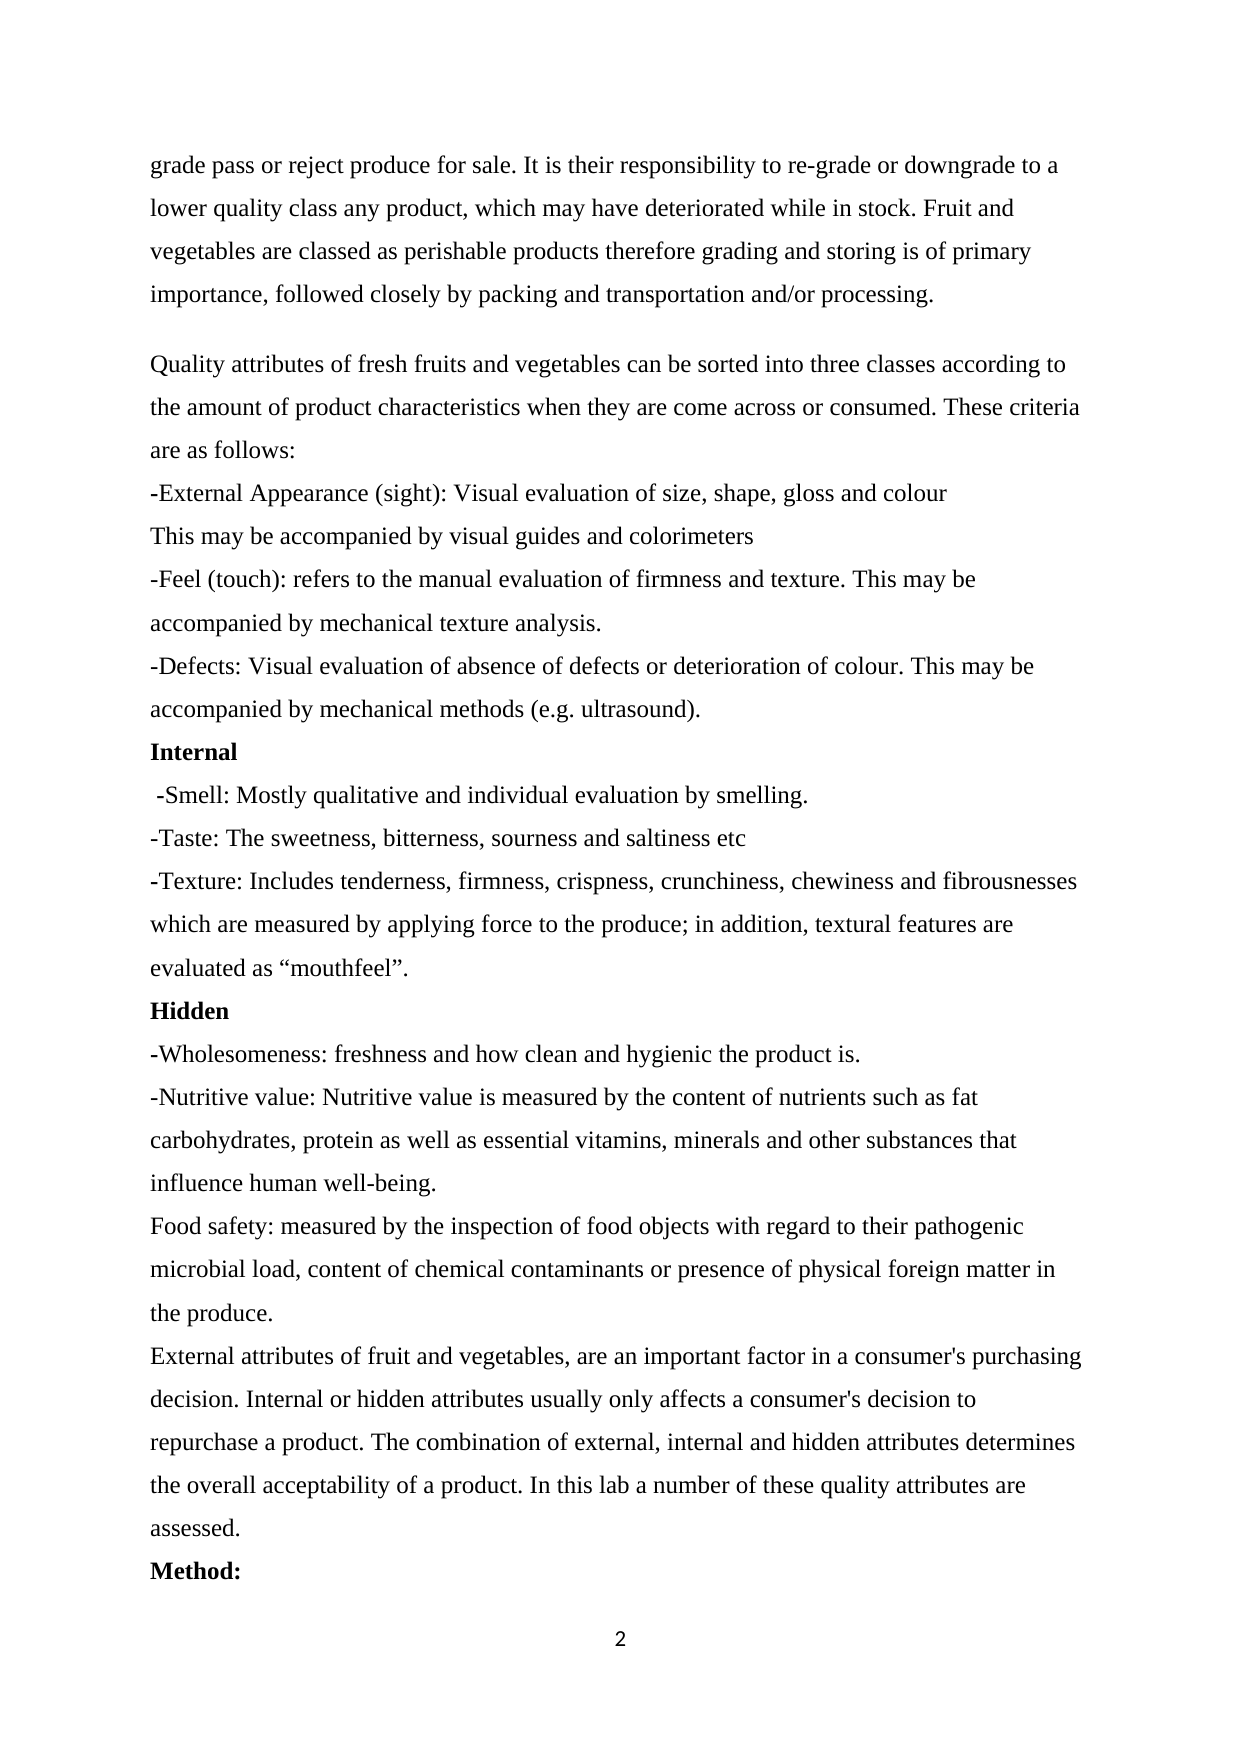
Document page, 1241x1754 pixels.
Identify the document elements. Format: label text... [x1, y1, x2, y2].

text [150, 150, 1090, 308]
text Method: [150, 1556, 1090, 1585]
text Internal [150, 737, 1090, 766]
text -Nutritive value: Nutritive value is measured by the content of nutrients such as fat carbohydrates, protein as well as essential vitamins, minerals and other substances that influence human well-being. [150, 1082, 1090, 1197]
text -Feel (touch): refers to the manual evaluation of firmness and texture. This may be accompanied by mechanical texture analysis. [150, 564, 1090, 636]
text -External Appearance (sight): Visual evaluation of size, shape, gloss and colour [150, 478, 1090, 507]
text External attributes of fruit and vegetables, are an important factor in a consumer's purchasing decision. Internal or hidden attributes usually only affects a consumer's decision to repurchase a product. The combination of external, internal and hidden attributes determines the overall acceptability of a product. In this lab a number of these quality attributes are assessed. [150, 1341, 1090, 1542]
text -Defects: Visual evaluation of absence of defects or deterioration of colour. This may be accompanied by mechanical methods (e.g. ultrasound). [150, 651, 1090, 723]
text -Taste: The sweetness, bitterness, sourness and saltiness etc [150, 823, 1090, 852]
text Food safety: measured by the inspection of food objects with regard to their pathogenic microbial load, content of chemical contaminants or presence of physical foreign matter in the produce. [150, 1211, 1090, 1326]
text Hidden [150, 996, 1090, 1024]
text -Texture: Includes tenderness, firmness, crispness, crunchiness, chewiness and fibrousnesses which are measured by applying force to the produce; in addition, textural features are evaluated as “mouthfeel”. [150, 866, 1090, 981]
text This may be accompanied by visual guides and colorimeters [150, 521, 1090, 550]
text Quality attributes of fresh fruits and vegetables can be sorted into three classes according to the amount of product characteristics when they are come across or consumed. These criteria are as follows: [150, 349, 1090, 464]
text -Wholesomeness: freshness and how clean and hygienic the product is. [150, 1039, 1090, 1068]
text -Smell: Mostly qualitative and individual evaluation by smelling. [150, 780, 1090, 809]
